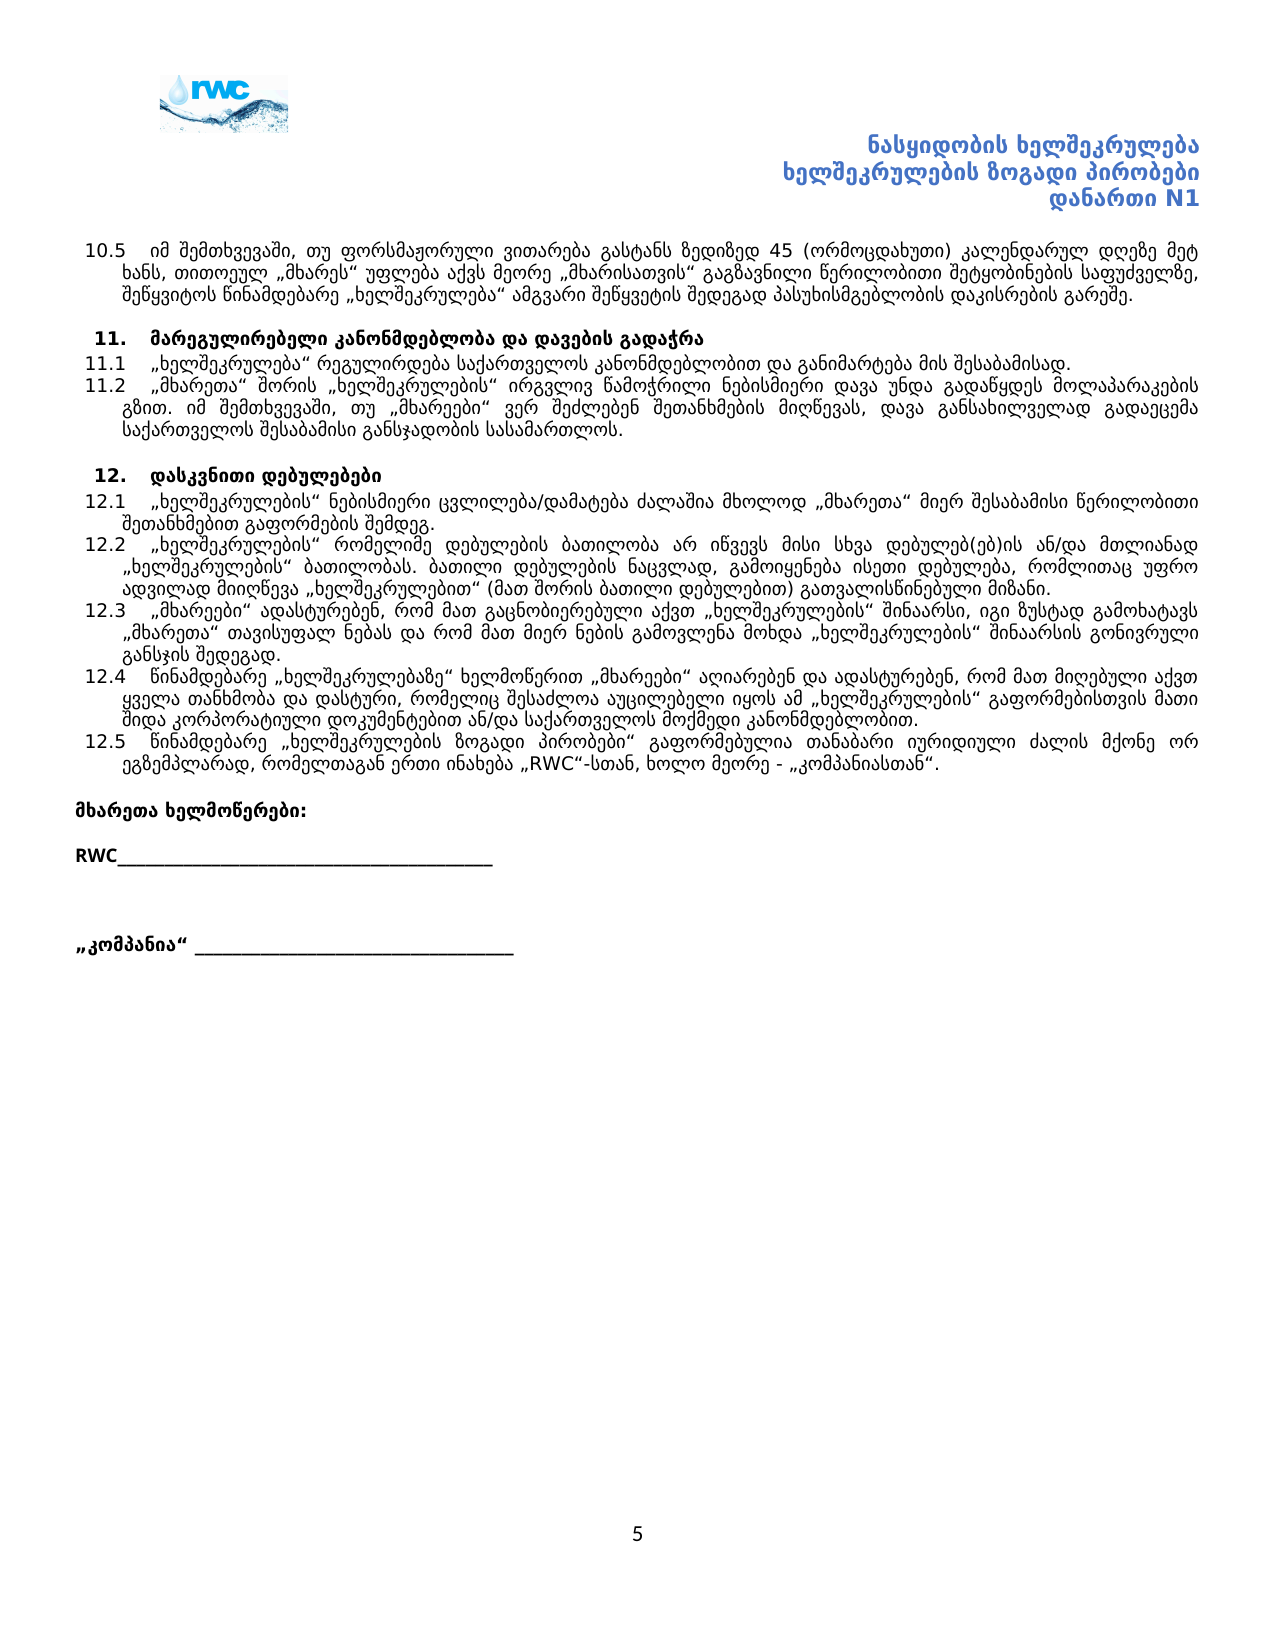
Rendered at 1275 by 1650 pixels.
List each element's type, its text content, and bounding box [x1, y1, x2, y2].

text RWC________________________________________ [75, 842, 1219, 867]
list წინამდებარე „ხელშეკრულების ზოგადი პირობები“ გაფორმებულია თანაბარი იურიდიული ძალის მქონე ორ ეგზემპლარად, რომელთაგან ერთი ინახება „RWC“-სთან, ხოლო მეორე - „კომპანიასთან“. [84, 731, 1200, 775]
list „ხელშეკრულება“ რეგულირდება საქართველოს კანონმდებლობით და განიმარტება მის შესაბამისად. [84, 353, 1200, 375]
picture [159, 75, 289, 133]
list „მხარეები“ ადასტურებენ, რომ მათ გაცნობიერებული აქვთ „ხელშეკრულების“ შინაარსი, იგი ზუსტად გამოხატავს „მხარეთა“ თავისუფალ ნებას და რომ მათ მიერ ნების გამოვლენა მოხდა „ხელშეკრულების“ შინაარსის გონივრული განსჯის შედეგად. [84, 600, 1200, 666]
list მარეგულირებელი კანონმდებლობა და დავების გადაჭრა [94, 328, 1200, 350]
list „ხელშეკრულების“ ნებისმიერი ცვლილება/დამატება ძალაშია მხოლოდ „მხარეთა“ მიერ შესაბამისი წერილობითი შეთანხმებით გაფორმების შემდეგ. [84, 491, 1200, 534]
list „ხელშეკრულების“ რომელიმე დებულების ბათილობა არ იწვევს მისი სხვა დებულებ(ებ)ის ან/და მთლიანად „ხელშეკრულების“ ბათილობას. ბათილი დებულების ნაცვლად, გამოიყენება ისეთი დებულება, რომლითაც უფრო ადვილად მიიღწევა „ხელშეკრულებით“ (მათ შორის ბათილი დებულებით) გათვალისწინებული მიზანი. [84, 534, 1200, 600]
text „კომპანია“ __________________________________ [75, 934, 1219, 956]
list წინამდებარე „ხელშეკრულებაზე“ ხელმოწერით „მხარეები“ აღიარებენ და ადასტურებენ, რომ მათ მიღებული აქვთ ყველა თანხმობა და დასტური, რომელიც შესაძლოა აუცილებელი იყოს ამ „ხელშეკრულების“ გაფორმებისთვის მათი შიდა კორპორატიული დოკუმენტებით ან/და საქართველოს მოქმედი კანონმდებლობით. [84, 666, 1200, 731]
list იმ შემთხვევაში, თუ ფორსმაჟორული ვითარება გასტანს ზედიზედ 45 (ორმოცდახუთი) კალენდარულ დღეზე მეტ ხანს, თითოეულ „მხარეს“ უფლება აქვს მეორე „მხარისათვის“ გაგზავნილი წერილობითი შეტყობინების საფუძველზე, შეწყვიტოს წინამდებარე „ხელშეკრულება“ ამგვარი შეწყვეტის შედეგად პასუხისმგებლობის დაკისრების გარეშე. [84, 240, 1200, 306]
text მხარეთა ხელმოწერები: [75, 800, 1219, 822]
list დასკვნითი დებულებები [94, 466, 1200, 487]
list „მხარეთა“ შორის „ხელშეკრულების“ ირგვლივ წამოჭრილი ნებისმიერი დავა უნდა გადაწყდეს მოლაპარაკების გზით. იმ შემთხვევაში, თუ „მხარეები“ ვერ შეძლებენ შეთანხმების მიღწევას, დავა განსახილველად გადაეცემა საქართველოს შესაბამისი განსჯადობის სასამართლოს. [84, 375, 1200, 440]
